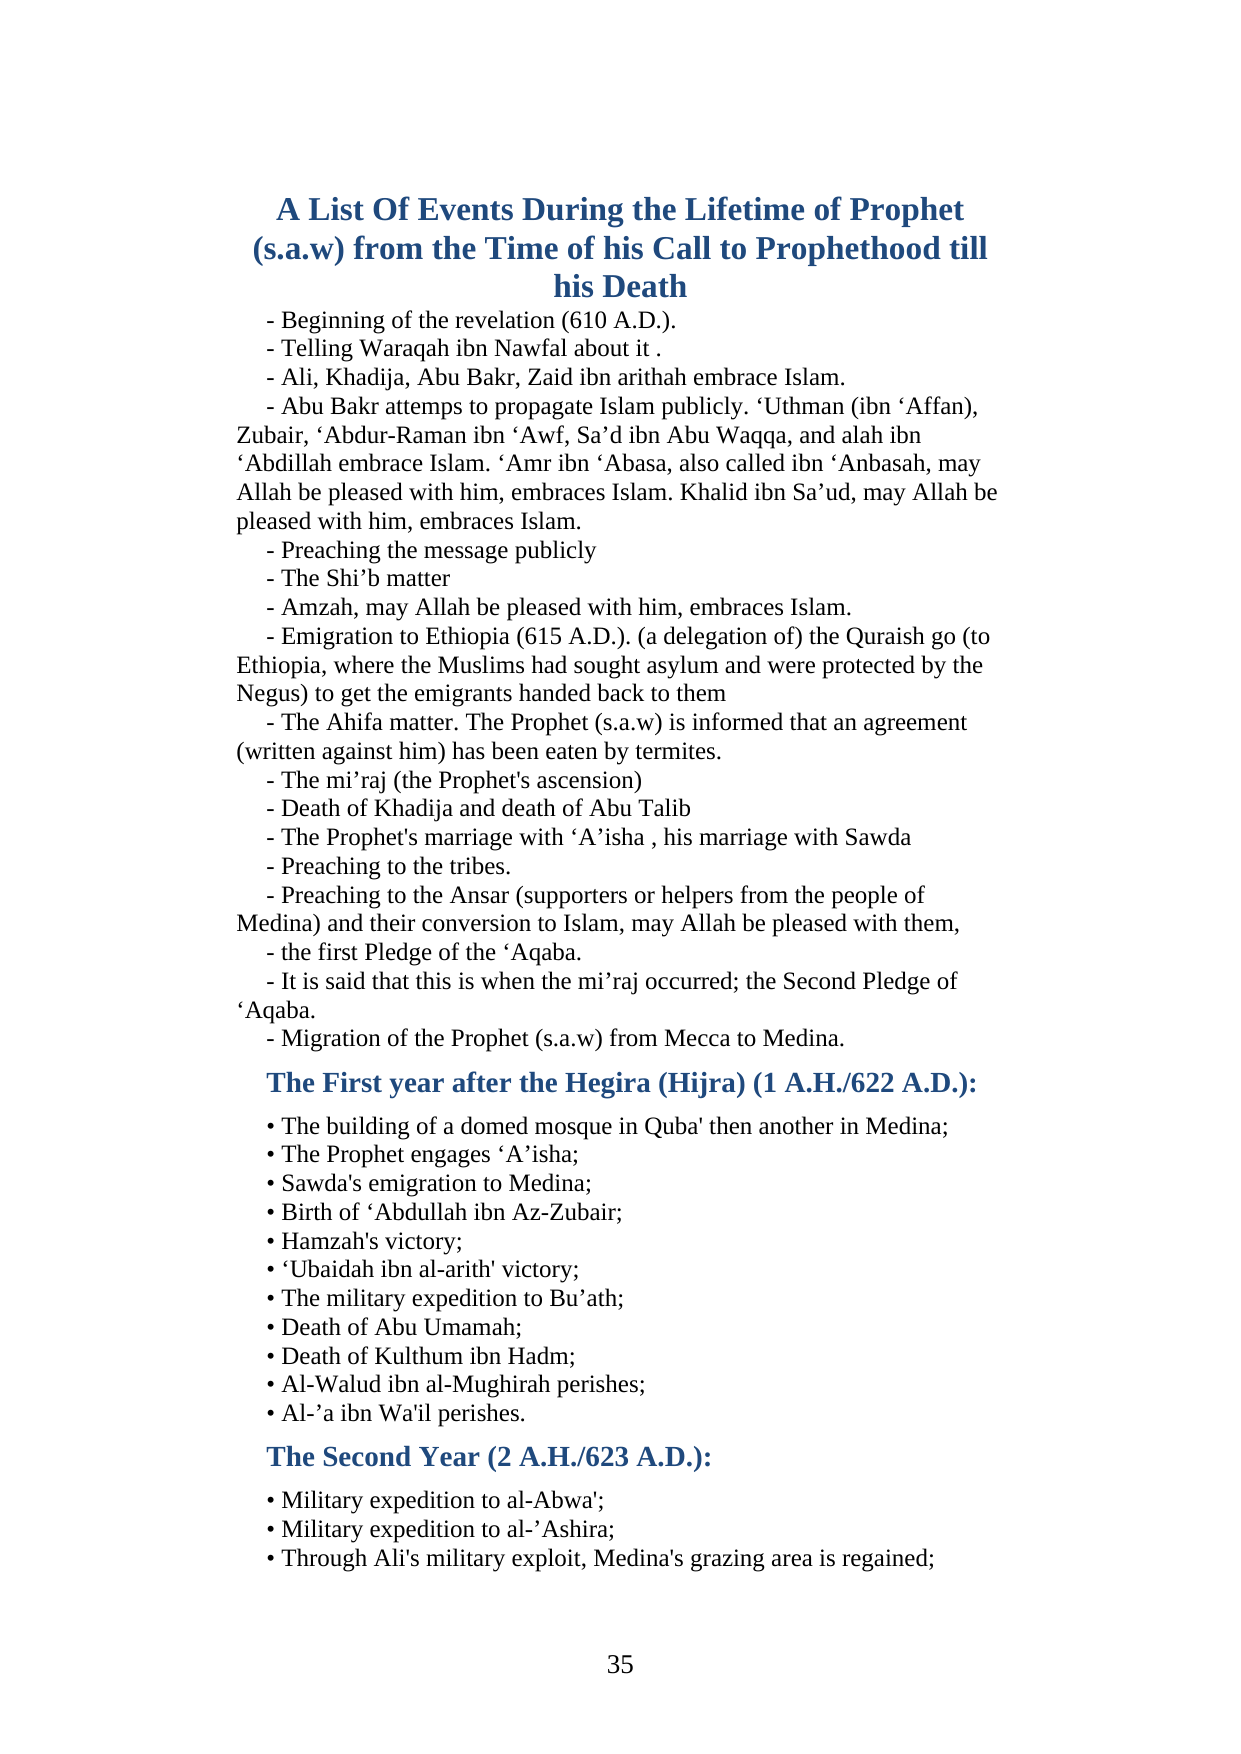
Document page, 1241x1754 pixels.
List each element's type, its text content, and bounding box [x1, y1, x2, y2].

subtitle The Second Year (2 A.H./623 A.D.): [236, 1439, 1004, 1473]
text • Birth of ‘Abdullah ibn Az-Zubair; [236, 1197, 1004, 1226]
subtitle A List Of Events During the Lifetime of Prophet (s.a.w) from the Time of his Call to Prophethood till his Death [236, 190, 1004, 305]
text • ‘Ubaidah ibn al-arith' victory; [236, 1254, 1004, 1283]
text • Al-’a ibn Wa'il perishes. [236, 1398, 1004, 1427]
text • Through Ali's military exploit, Medina's grazing area is regained; [236, 1543, 1004, 1572]
text • Death of Kulthum ibn Hadm; [236, 1341, 1004, 1369]
text - Migration of the Prophet (s.a.w) from Mecca to Medina. [236, 1023, 1004, 1052]
text - The Prophet's marriage with ‘A’isha , his marriage with Sawda [236, 822, 1004, 851]
text - Telling Waraqah ibn Nawfal about it . [236, 333, 1004, 362]
text • Sawda's emigration to Medina; [236, 1168, 1004, 1197]
text - Preaching the message publicly [236, 535, 1004, 563]
text - Beginning of the revelation (610 A.D.). [236, 305, 1004, 333]
text • Hamzah's victory; [236, 1226, 1004, 1254]
text - The Ahifa matter. The Prophet (s.a.w) is informed that an agreement (written against him) has been eaten by termites. [236, 707, 1004, 765]
text - Ali, Khadija, Abu Bakr, Zaid ibn arithah embrace Islam. [236, 362, 1004, 391]
text • Military expedition to al-’Ashira; [236, 1514, 1004, 1543]
text • The Prophet engages ‘A’isha; [236, 1139, 1004, 1168]
text - The mi’raj (the Prophet's ascension) [236, 765, 1004, 793]
text - Amzah, may Allah be pleased with him, embraces Islam. [236, 592, 1004, 621]
text • The military expedition to Bu’ath; [236, 1283, 1004, 1312]
text - Death of Khadija and death of Abu Talib [236, 793, 1004, 822]
subtitle The First year after the Hegira (Hijra) (1 A.H./622 A.D.): [236, 1065, 1004, 1098]
text • The building of a domed mosque in Quba' then another in Medina; [236, 1111, 1004, 1139]
text - Emigration to Ethiopia (615 A.D.). (a delegation of) the Quraish go (to Ethiopia, where the Muslims had sought asylum and were protected by the Negus) to get the emigrants handed back to them [236, 621, 1004, 707]
text • Military expedition to al-Abwa'; [236, 1486, 1004, 1514]
text - The Shi’b matter [236, 563, 1004, 592]
text - It is said that this is when the mi’raj occurred; the Second Pledge of ‘Aqaba. [236, 966, 1004, 1023]
text - Abu Bakr attemps to propagate Islam publicly. ‘Uthman (ibn ‘Affan), Zubair, ‘Abdur-Raman ibn ‘Awf, Sa’d ibn Abu Waqqa, and alah ibn ‘Abdillah embrace Islam. ‘Amr ibn ‘Abasa, also called ibn ‘Anbasah, may Allah be pleased with him, embraces Islam. Khalid ibn Sa’ud, may Allah be pleased with him, embraces Islam. [236, 391, 1004, 535]
text • Death of Abu Umamah; [236, 1312, 1004, 1341]
text - Preaching to the Ansar (supporters or helpers from the people of Medina) and their conversion to Islam, may Allah be pleased with them, [236, 880, 1004, 937]
text • Al-Walud ibn al-Mughirah perishes; [236, 1369, 1004, 1398]
text - the first Pledge of the ‘Aqaba. [236, 937, 1004, 966]
text - Preaching to the tribes. [236, 851, 1004, 880]
